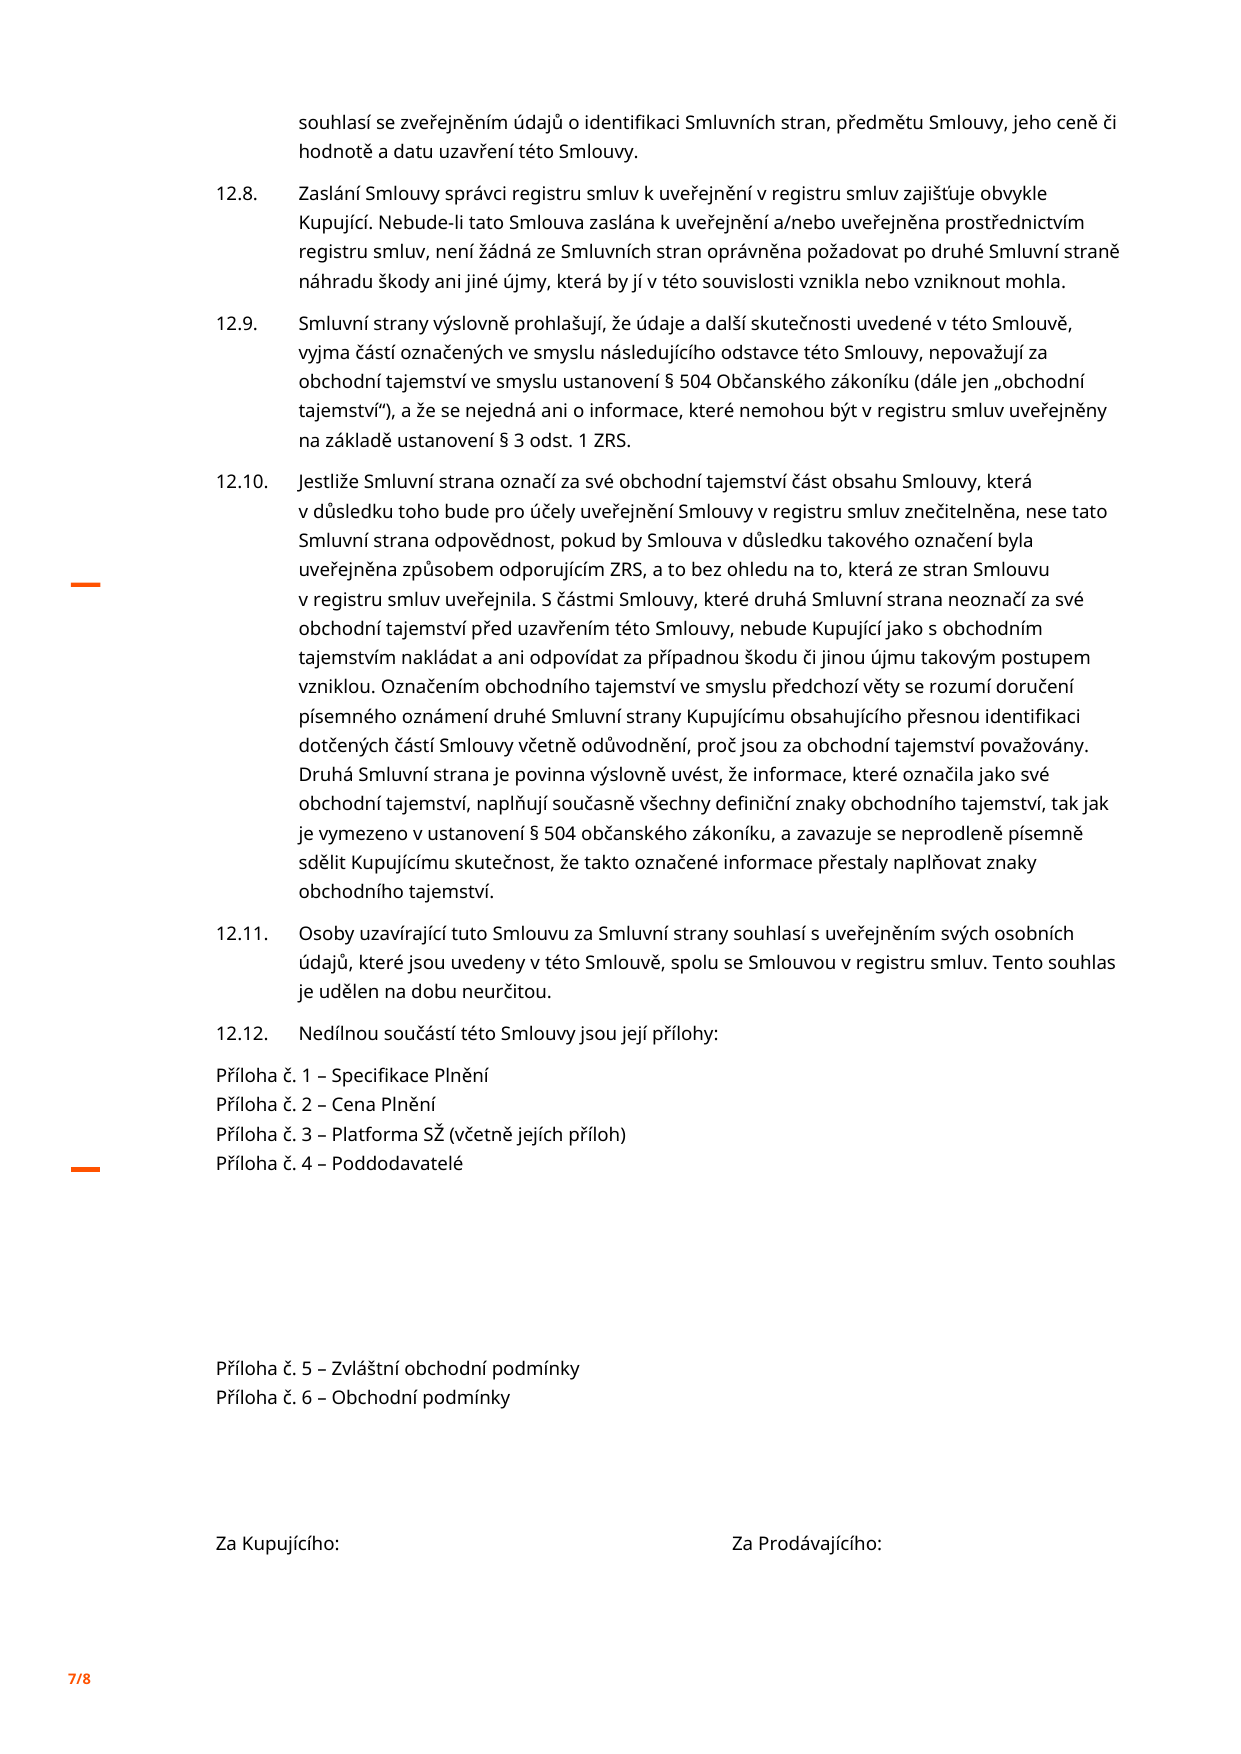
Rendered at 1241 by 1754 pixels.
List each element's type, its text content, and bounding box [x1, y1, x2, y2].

text Příloha č. 6 – Obchodní podmínky [216, 1384, 1122, 1410]
list Smluvní strany výslovně prohlašují, že údaje a další skutečnosti uvedené v této Smlouvě, vyjma částí označených ve smyslu následujícího odstavce této Smlouvy, nepovažují za obchodní tajemství ve smyslu ustanovení § 504 Občanského zákoníku (dále jen „obchodní tajemství“), a že se nejedná ani o informace, které nemohou být v registru smluv uveřejněny na základě ustanovení § 3 odst. 1 ZRS. [216, 310, 1122, 452]
list Nedílnou součástí této Smlouvy jsou její přílohy: [216, 1021, 1122, 1046]
text Příloha č. 3 – Platforma SŽ (včetně jejích příloh) [216, 1121, 1122, 1146]
list Zaslání Smlouvy správci registru smluv k uveřejnění v registru smluv zajišťuje obvykle Kupující. Nebude-li tato Smlouva zaslána k uveřejnění a/nebo uveřejněna prostřednictvím registru smluv, není žádná ze Smluvních stran oprávněna požadovat po druhé Smluvní straně náhradu škody ani jiné újmy, která by jí v této souvislosti vznikla nebo vzniknout mohla. [216, 180, 1122, 294]
text Příloha č. 4 – Poddodavatelé [216, 1150, 1122, 1176]
list Osoby uzavírající tuto Smlouvu za Smluvní strany souhlasí s uveřejněním svých osobních údajů, které jsou uvedeny v této Smlouvě, spolu se Smlouvou v registru smluv. Tento souhlas je udělen na dobu neurčitou. [216, 920, 1122, 1004]
text Příloha č. 2 – Cena Plnění [216, 1092, 1122, 1117]
text Za Kupujícího: Za Prodávajícího: [216, 1531, 1122, 1556]
text Příloha č. 5 – Zvláštní obchodní podmínky [216, 1355, 1122, 1381]
text Příloha č. 1 – Specifikace Plnění [216, 1062, 1122, 1088]
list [216, 109, 1122, 164]
list Jestliže Smluvní strana označí za své obchodní tajemství část obsahu Smlouvy, která v důsledku toho bude pro účely uveřejnění Smlouvy v registru smluv znečitelněna, nese tato Smluvní strana odpovědnost, pokud by Smlouva v důsledku takového označení byla uveřejněna způsobem odporujícím ZRS, a to bez ohledu na to, která ze stran Smlouvu v registru smluv uveřejnila. S částmi Smlouvy, které druhá Smluvní strana neoznačí za své obchodní tajemství před uzavřením této Smlouvy, nebude Kupující jako s obchodním tajemstvím nakládat a ani odpovídat za případnou škodu či jinou újmu takovým postupem vzniklou. Označením obchodního tajemství ve smyslu předchozí věty se rozumí doručení písemného oznámení druhé Smluvní strany Kupujícímu obsahujícího přesnou identifikaci dotčených částí Smlouvy včetně odůvodnění, proč jsou za obchodní tajemství považovány. Druhá Smluvní strana je povinna výslovně uvést, že informace, které označila jako své obchodní tajemství, naplňují současně všechny definiční znaky obchodního tajemství, tak jak je vymezeno v ustanovení § 504 občanského zákoníku, a zavazuje se neprodleně písemně sdělit Kupujícímu skutečnost, že takto označené informace přestaly naplňovat znaky obchodního tajemství. [216, 469, 1122, 904]
